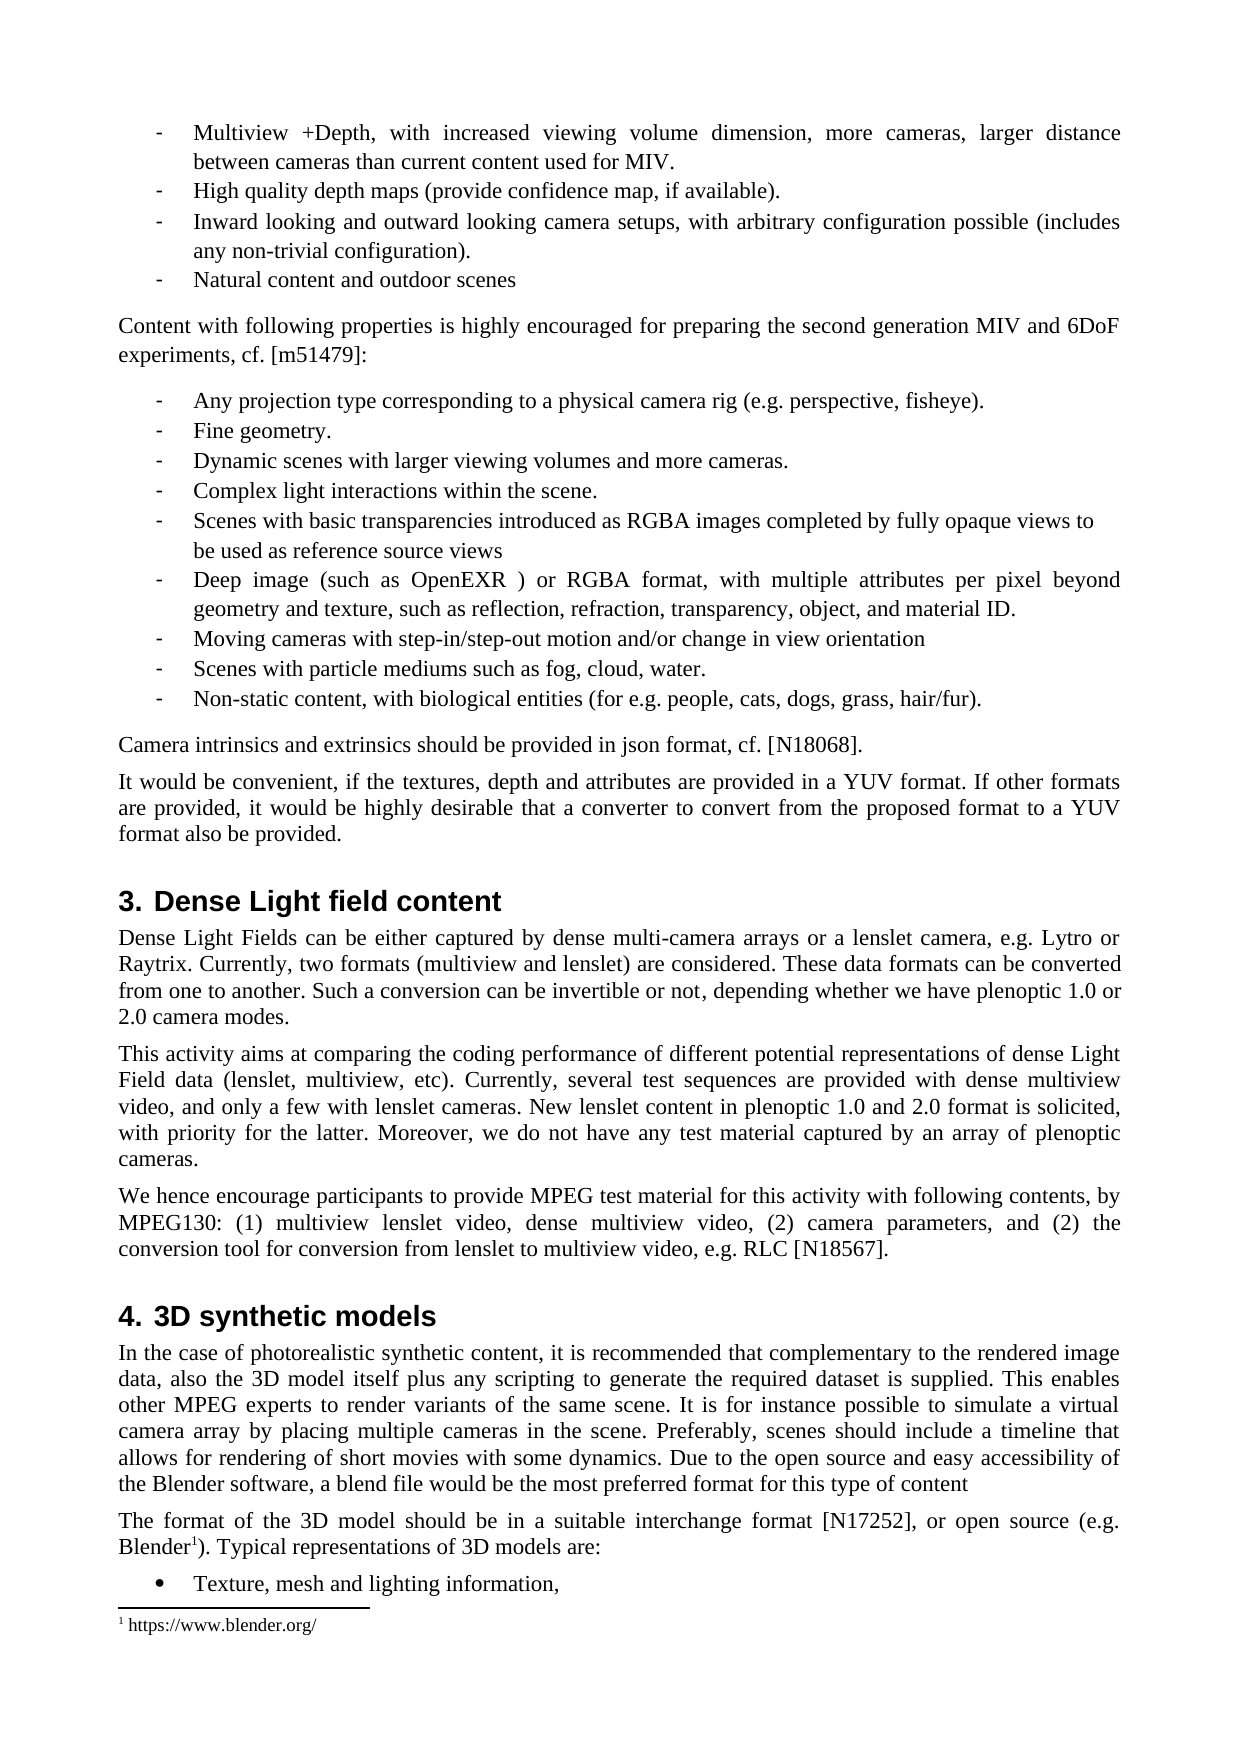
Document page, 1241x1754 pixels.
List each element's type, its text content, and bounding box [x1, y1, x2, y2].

list Deep image (such as OpenEXR ) or RGBA format, with multiple attributes per pixel beyond geometry and texture, such as reflection, refraction, transparency, object, and material ID. [156, 565, 1122, 622]
text Content with following properties is highly encouraged for preparing the second generation MIV and 6DoF experiments, cf. [m51479]: [118, 312, 1122, 367]
text It would be convenient, if the textures, depth and attributes are provided in a YUV format. If other formats are provided, it would be highly desirable that a converter to convert from the proposed format to a YUV format also be provided. [118, 768, 1122, 847]
list Natural content and outdoor scenes [156, 265, 1122, 293]
list Multiview +Depth, with increased viewing volume dimension, more cameras, larger distance between cameras than current content used for MIV. [156, 118, 1122, 174]
text The format of the 3D model should be in a suitable interchange format [N17252], or open source (e.g. Blender). Typical representations of 3D models are: [118, 1507, 1122, 1560]
list Scenes with basic transparencies introduced as RGBA images completed by fully opaque views to be used as reference source views [156, 507, 1122, 563]
list Moving cameras with step-in/step-out motion and/or change in view orientation [156, 624, 1122, 652]
list Scenes with particle mediums such as fog, cloud, water. [156, 654, 1122, 682]
list Fine geometry. [156, 416, 1122, 444]
list Dynamic scenes with larger viewing volumes and more cameras. [156, 446, 1122, 474]
list Inward looking and outward looking camera setups, with arbitrary configuration possible (includes any non-trivial configuration). [156, 207, 1122, 263]
list Complex light interactions within the scene. [156, 476, 1122, 504]
text Dense Light Fields can be either captured by dense multi-camera arrays or a lenslet camera, e.g. Lytro or Raytrix. Currently, two formats (multiview and lenslet) are considered. These data formats can be converted from one to another. Such a conversion can be invertible or not, depending whether we have plenoptic 1.0 or 2.0 camera modes. [118, 924, 1122, 1029]
list Non-static content, with biological entities (for e.g. people, cats, dogs, grass, hair/fur). [156, 684, 1122, 712]
list High quality depth maps (provide confidence map, if available). [156, 177, 1122, 205]
subtitle Dense Light field content [118, 884, 1122, 918]
subtitle 3D synthetic models [118, 1299, 1122, 1332]
text We hence encourage participants to provide MPEG test material for this activity with following contents, by MPEG130: (1) multiview lenslet video, dense multiview video, (2) camera parameters, and (2) the conversion tool for conversion from lenslet to multiview video, e.g. RLC [N18567]. [118, 1182, 1122, 1261]
text Camera intrinsics and extrinsics should be provided in json format, cf. [N18068]. [118, 731, 1122, 757]
text In the case of photorealistic synthetic content, it is recommended that complementary to the rendered image data, also the 3D model itself plus any scripting to generate the required dataset is supplied. This enables other MPEG experts to render variants of the same scene. It is for instance possible to simulate a virtual camera array by placing multiple cameras in the scene. Preferably, scenes should include a timeline that allows for rendering of short movies with some dynamics. Due to the open source and easy accessibility of the Blender software, a blend file would be the most preferred format for this type of content [118, 1338, 1122, 1497]
list Any projection type corresponding to a physical camera rig (e.g. perspective, fisheye). [156, 386, 1122, 414]
list Texture, mesh and lighting information, [156, 1570, 1122, 1597]
text This activity aims at comparing the coding performance of different potential representations of dense Light Field data (lenslet, multiview, etc). Currently, several test sequences are provided with dense multiview video, and only a few with lenslet cameras. New lenslet content in plenoptic 1.0 and 2.0 format is solicited, with priority for the latter. Moreover, we do not have any test material captured by an array of plenoptic cameras. [118, 1040, 1122, 1172]
